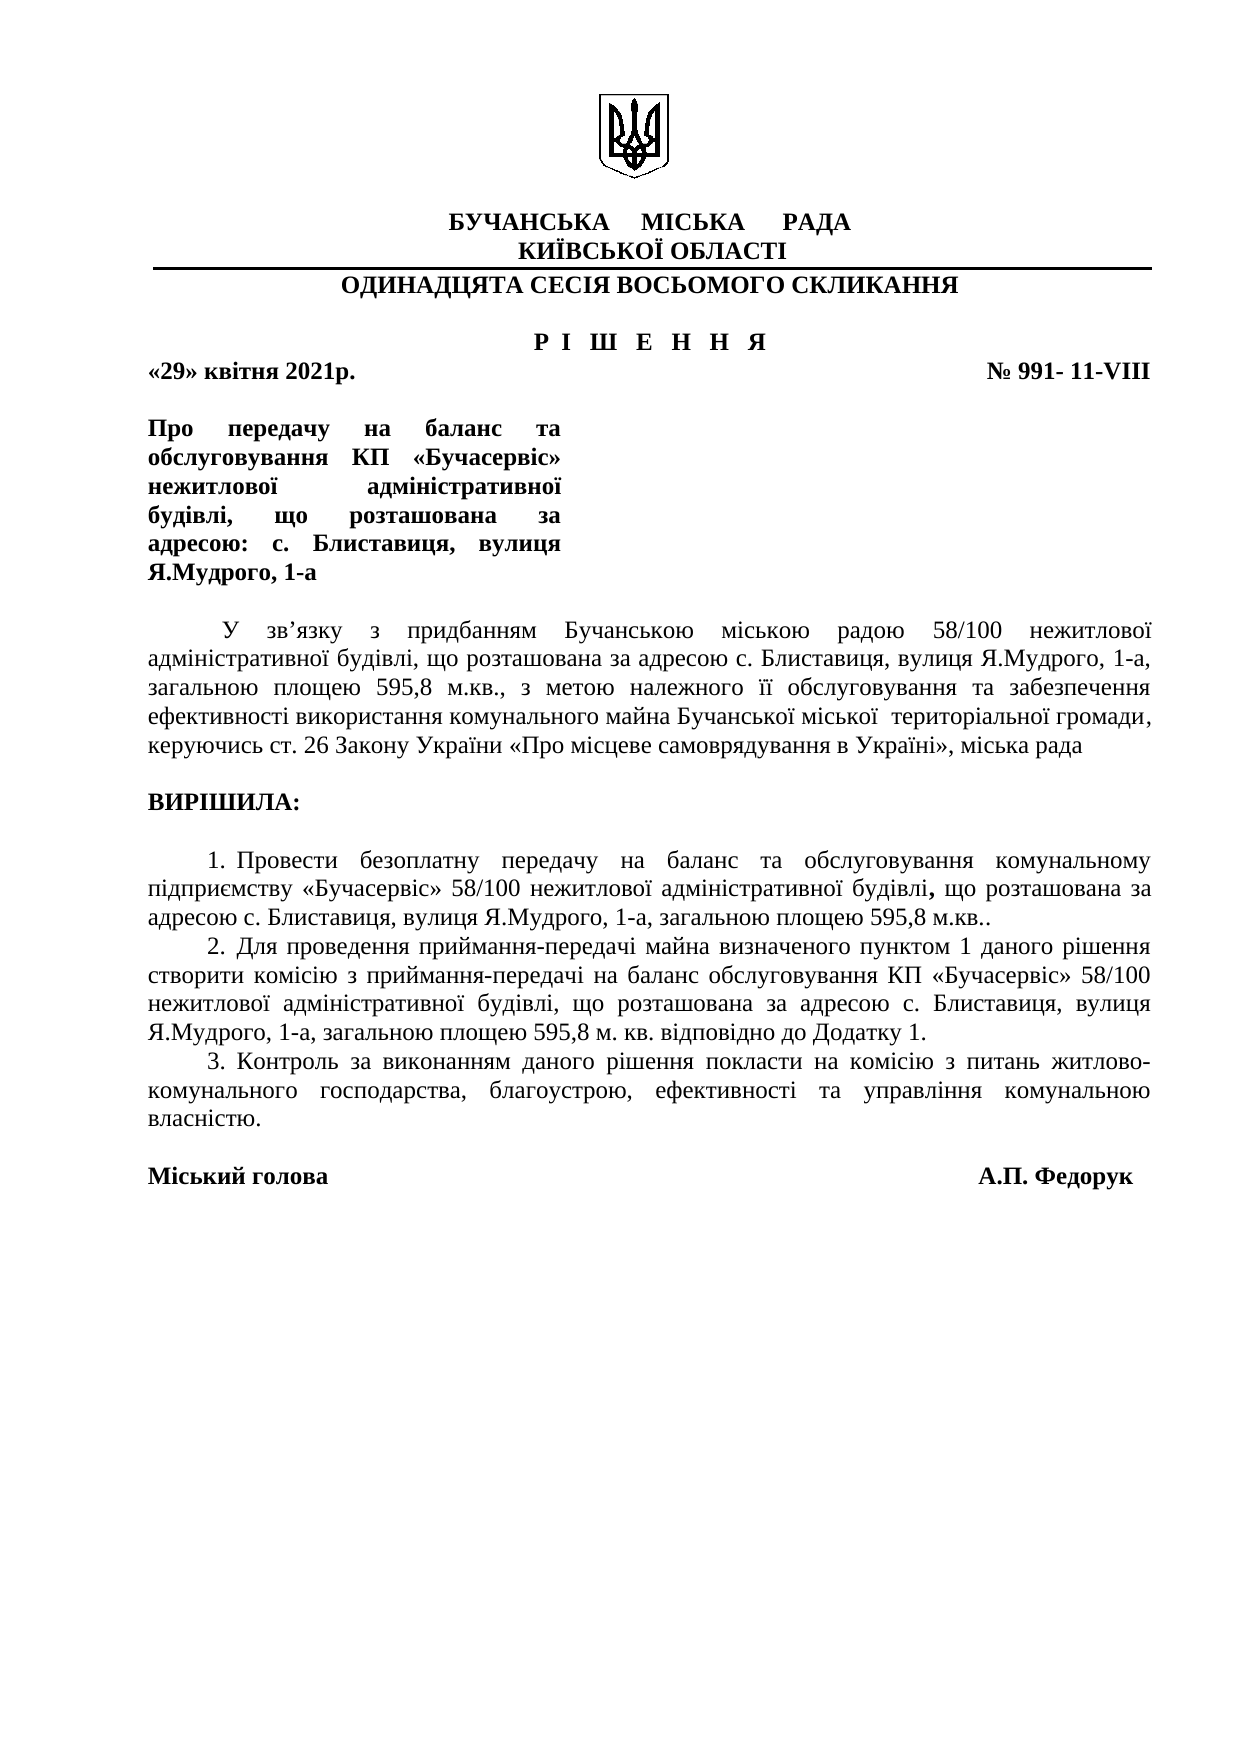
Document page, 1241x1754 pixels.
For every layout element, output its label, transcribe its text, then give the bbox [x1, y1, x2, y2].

list Для проведення приймання-передачі майна визначеного пунктом 1 даного рішення створити комісію з приймання-передачі на баланс обслуговування КП «Бучасервіс» 58/100 нежитлової адміністративної будівлі, що розташована за адресою с. Блиставиця, вулиця Я.Мудрого, 1-а, загальною площею 595,8 м. кв. відповідно до Додатку 1. [148, 931, 1152, 1046]
text «29» квітня 2021р. № 991- 11-VIIІ [148, 356, 1152, 385]
text Про передачу на баланс та обслуговування КП «Бучасервіс» нежитлової адміністративної будівлі, що розташована за адресою: с. Блиставиця, вулиця Я.Мудрого, 1-а [148, 413, 561, 586]
subtitle КИЇВСЬКОЇ ОБЛАСТІ [153, 236, 1152, 267]
list Провести безоплатну передачу на баланс та обслуговування комунальному підприємству «Бучасервіс» 58/100 нежитлової адміністративної будівлі, що розташована за адресою с. Блиставиця, вулиця Я.Мудрого, 1-а, загальною площею 595,8 м.кв.. [148, 845, 1152, 931]
text Міський голова А.П. Федорук [148, 1161, 1152, 1190]
text ВИРІШИЛА: [148, 787, 1152, 816]
text Р І Ш Е Н Н Я [148, 327, 1152, 356]
text ОДИНАДЦЯТА СЕСІЯ ВОСЬОМОГО СКЛИКАННЯ [148, 270, 1152, 298]
text БУЧАНСЬКА МІСЬКА РАДА [148, 207, 1152, 236]
text У зв’язку з придбанням Бучанською міською радою 58/100 нежитлової адміністративної будівлі, що розташована за адресою с. Блиставиця, вулиця Я.Мудрого, 1-а, загальною площею 595,8 м.кв., з метою належного її обслуговування та забезпечення ефективності використання комунального майна Бучанської міської територіальної громади, керуючись ст. 26 Закону України «Про місцеве самоврядування в Україні», міська рада [148, 615, 1152, 758]
list Контроль за виконанням даного рішення покласти на комісію з питань житлово-комунального господарства, благоустрою, ефективності та управління комунальною власністю. [148, 1046, 1152, 1132]
